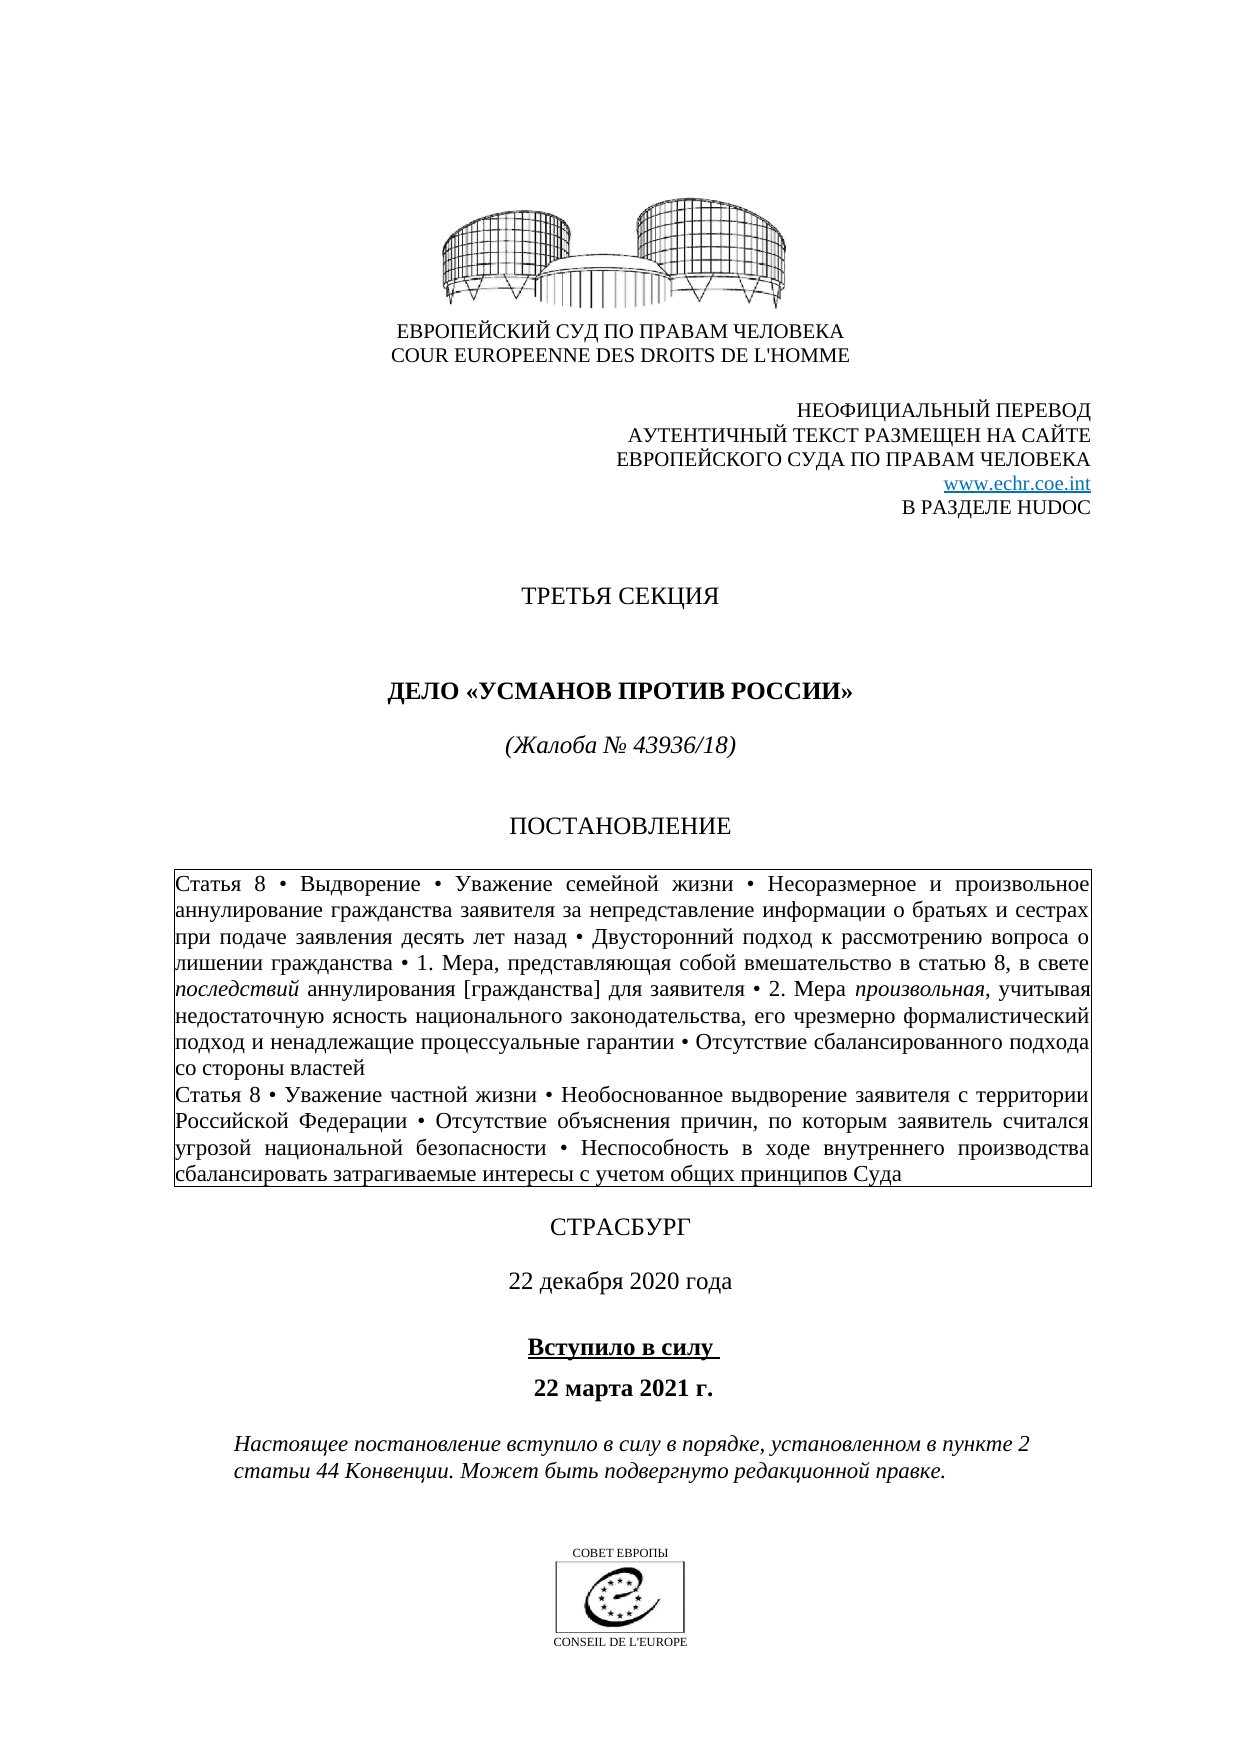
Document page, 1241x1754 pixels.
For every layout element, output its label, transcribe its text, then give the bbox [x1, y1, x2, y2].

text CONSEIL DE L'EUROPE [234, 1635, 1007, 1649]
text ПОСТАНОВЛЕНИЕ [234, 811, 1007, 840]
picture [426, 183, 815, 319]
text АУТЕНТИЧНЫЙ ТЕКСТ РАЗМЕЩЕН НА САЙТЕ [234, 422, 1091, 447]
text 22 декабря 2020 года [234, 1266, 1007, 1295]
text ЕВРОПЕЙСКОГО СУДА ПО ПРАВАМ ЧЕЛОВЕКА [234, 447, 1091, 471]
text В РАЗДЕЛЕ HUDOC [234, 495, 1091, 519]
text СОВЕТ ЕВРОПЫ [234, 1546, 1007, 1560]
text НЕОФИЦИАЛЬНЫЙ ПЕРЕВОД [234, 398, 1091, 422]
text (Жалоба № 43936/18) [234, 730, 1007, 759]
text Статья 8 • Уважение частной жизни • Необоснованное выдворение заявителя с территории Российской Федерации • Отсутствие объяснения причин, по которым заявитель считался угрозой национальной безопасности • Неспособность в ходе внутреннего производства сбалансировать затрагиваемые интересы с учетом общих принципов Суда [175, 1080, 1091, 1186]
text СТРАСБУРГ [234, 1212, 1007, 1241]
text Статья 8 • Выдворение • Уважение семейной жизни • Несоразмерное и произвольное аннулирование гражданства заявителя за непредставление информации о братьях и сестрах при подаче заявления десять лет назад • Двусторонний подход к рассмотрению вопроса о лишении гражданства • 1. Мера, представляющая собой вмешательство в статью 8, в свете последствий аннулирования [гражданства] для заявителя • 2. Мера произвольная, учитывая недостаточную ясность национального законодательства, его чрезмерно формалистический подход и ненадлежащие процессуальные гарантии • Отсутствие сбалансированного подхода со стороны властей [175, 870, 1091, 1080]
text 22 марта 2021 г. [234, 1373, 1007, 1402]
text Вступило в силу [234, 1332, 1007, 1361]
text ДЕЛО «УСМАНОВ ПРОТИВ РОССИИ» [234, 676, 1007, 705]
text ТРЕТЬЯ СЕКЦИЯ [234, 581, 1007, 610]
text www.echr.coe.int [234, 471, 1091, 495]
picture [553, 1560, 688, 1635]
text ЕВРОПЕЙСКИЙ СУД ПО ПРАВАМ ЧЕЛОВЕКА [234, 319, 1007, 343]
text Настоящее постановление вступило в силу в порядке, установленном в пункте 2 статьи 44 Конвенции. Может быть подвергнуто редакционной правке. [234, 1431, 1061, 1483]
text COUR EUROPEENNE DES DROITS DE L'HOMME [234, 343, 1007, 367]
